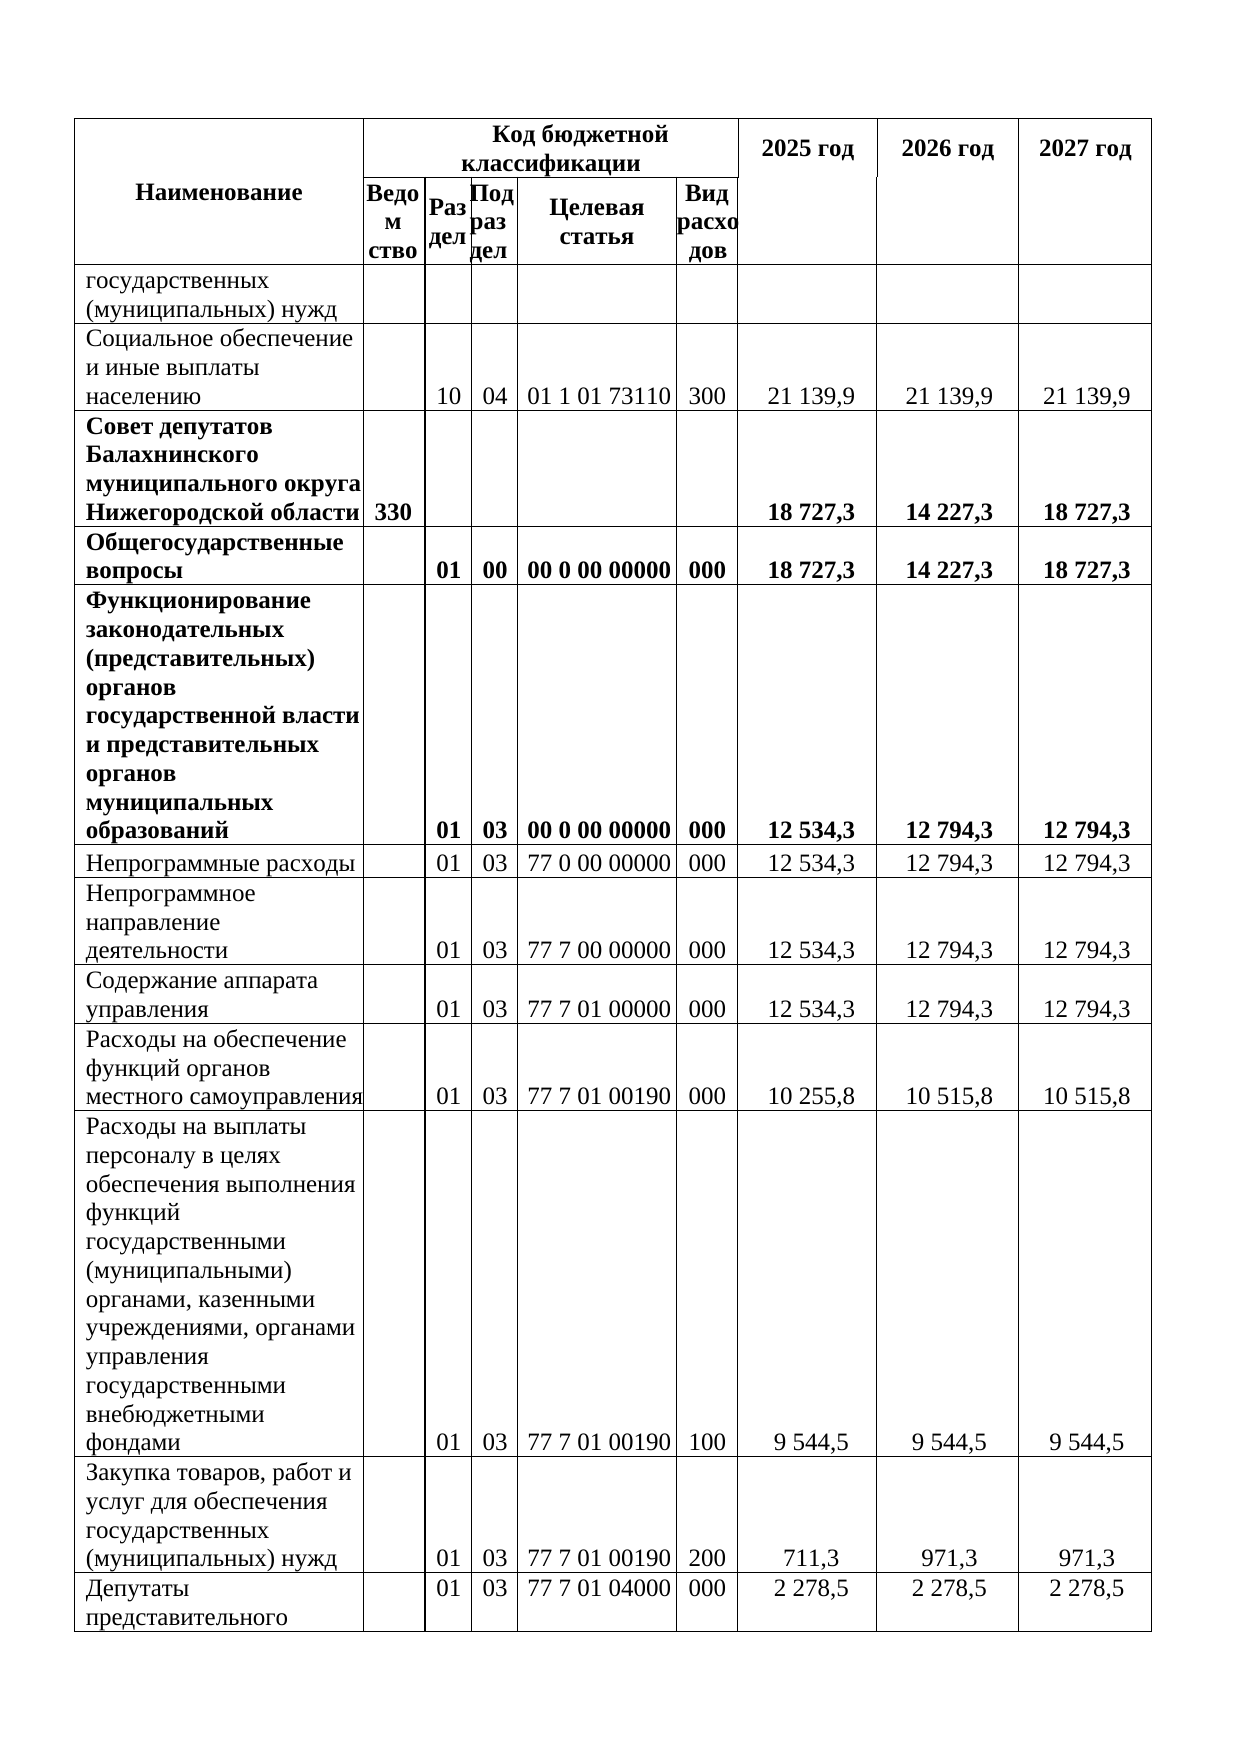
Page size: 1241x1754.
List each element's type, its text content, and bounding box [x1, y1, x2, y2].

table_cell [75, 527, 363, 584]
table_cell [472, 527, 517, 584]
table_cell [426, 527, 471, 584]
table_header 2026 год [878, 119, 1018, 177]
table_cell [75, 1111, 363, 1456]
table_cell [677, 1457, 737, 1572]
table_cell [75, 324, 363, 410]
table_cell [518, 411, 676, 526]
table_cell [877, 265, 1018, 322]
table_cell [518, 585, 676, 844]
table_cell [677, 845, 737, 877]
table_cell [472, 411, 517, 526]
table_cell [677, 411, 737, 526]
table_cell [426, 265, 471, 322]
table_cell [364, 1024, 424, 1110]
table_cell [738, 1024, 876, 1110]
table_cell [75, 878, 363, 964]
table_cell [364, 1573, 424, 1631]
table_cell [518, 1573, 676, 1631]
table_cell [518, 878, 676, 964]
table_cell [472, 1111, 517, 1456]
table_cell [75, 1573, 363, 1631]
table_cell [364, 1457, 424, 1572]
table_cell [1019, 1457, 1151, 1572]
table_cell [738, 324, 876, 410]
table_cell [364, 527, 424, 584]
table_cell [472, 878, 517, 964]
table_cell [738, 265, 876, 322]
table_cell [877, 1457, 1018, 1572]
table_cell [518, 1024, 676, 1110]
table_header 2025 год [739, 119, 877, 177]
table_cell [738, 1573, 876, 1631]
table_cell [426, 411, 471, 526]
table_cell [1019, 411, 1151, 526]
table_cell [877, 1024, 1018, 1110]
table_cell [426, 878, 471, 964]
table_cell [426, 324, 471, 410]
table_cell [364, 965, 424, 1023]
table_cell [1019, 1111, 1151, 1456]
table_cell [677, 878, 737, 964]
table_cell Вид расходов [677, 178, 737, 264]
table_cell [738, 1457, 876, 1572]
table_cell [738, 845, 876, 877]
table_cell Ведом ство [364, 178, 424, 264]
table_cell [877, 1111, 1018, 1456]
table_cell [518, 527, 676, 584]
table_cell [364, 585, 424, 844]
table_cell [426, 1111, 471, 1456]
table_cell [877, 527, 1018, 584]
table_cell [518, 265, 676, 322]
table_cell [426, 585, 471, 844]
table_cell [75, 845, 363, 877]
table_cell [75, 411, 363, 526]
table_cell Целевая статья [518, 178, 676, 264]
table_header Код бюджетной классификации [364, 119, 738, 177]
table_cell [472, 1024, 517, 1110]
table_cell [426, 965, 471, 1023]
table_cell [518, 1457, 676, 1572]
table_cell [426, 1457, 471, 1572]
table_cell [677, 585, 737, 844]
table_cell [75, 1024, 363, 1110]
table_cell Раз дел [426, 178, 471, 264]
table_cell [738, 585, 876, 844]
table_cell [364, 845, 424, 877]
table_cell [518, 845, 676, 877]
table_cell [738, 177, 876, 264]
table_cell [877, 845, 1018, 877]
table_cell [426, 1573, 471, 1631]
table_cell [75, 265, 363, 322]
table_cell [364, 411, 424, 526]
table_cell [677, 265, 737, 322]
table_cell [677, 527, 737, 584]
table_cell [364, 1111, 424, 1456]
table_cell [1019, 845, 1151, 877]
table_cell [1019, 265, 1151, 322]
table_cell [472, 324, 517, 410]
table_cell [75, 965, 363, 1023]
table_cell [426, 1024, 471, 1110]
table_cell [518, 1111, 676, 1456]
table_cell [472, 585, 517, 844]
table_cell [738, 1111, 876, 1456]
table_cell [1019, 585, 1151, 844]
table_header 2027 год [1019, 119, 1151, 177]
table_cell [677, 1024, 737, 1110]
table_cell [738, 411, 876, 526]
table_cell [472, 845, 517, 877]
table_cell [1019, 177, 1151, 264]
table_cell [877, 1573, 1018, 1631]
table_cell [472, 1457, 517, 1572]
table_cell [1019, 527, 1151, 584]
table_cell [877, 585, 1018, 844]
table_cell Под раз дел [472, 178, 517, 264]
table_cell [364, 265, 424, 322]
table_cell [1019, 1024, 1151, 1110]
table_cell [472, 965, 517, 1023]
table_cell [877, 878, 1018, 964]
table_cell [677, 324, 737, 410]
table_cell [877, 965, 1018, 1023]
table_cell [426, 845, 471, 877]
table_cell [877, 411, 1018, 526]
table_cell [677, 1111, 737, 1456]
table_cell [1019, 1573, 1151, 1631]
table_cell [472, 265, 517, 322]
table_cell [877, 177, 1018, 264]
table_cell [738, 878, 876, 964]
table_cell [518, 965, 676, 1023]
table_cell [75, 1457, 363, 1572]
table_header Наименование [75, 119, 363, 264]
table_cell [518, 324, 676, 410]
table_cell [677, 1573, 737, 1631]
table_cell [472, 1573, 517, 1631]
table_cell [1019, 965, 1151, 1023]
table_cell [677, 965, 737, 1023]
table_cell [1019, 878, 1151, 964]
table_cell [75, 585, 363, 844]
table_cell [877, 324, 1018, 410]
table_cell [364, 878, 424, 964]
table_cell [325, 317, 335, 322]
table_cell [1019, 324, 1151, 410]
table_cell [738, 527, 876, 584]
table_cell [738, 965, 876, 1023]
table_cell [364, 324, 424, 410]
